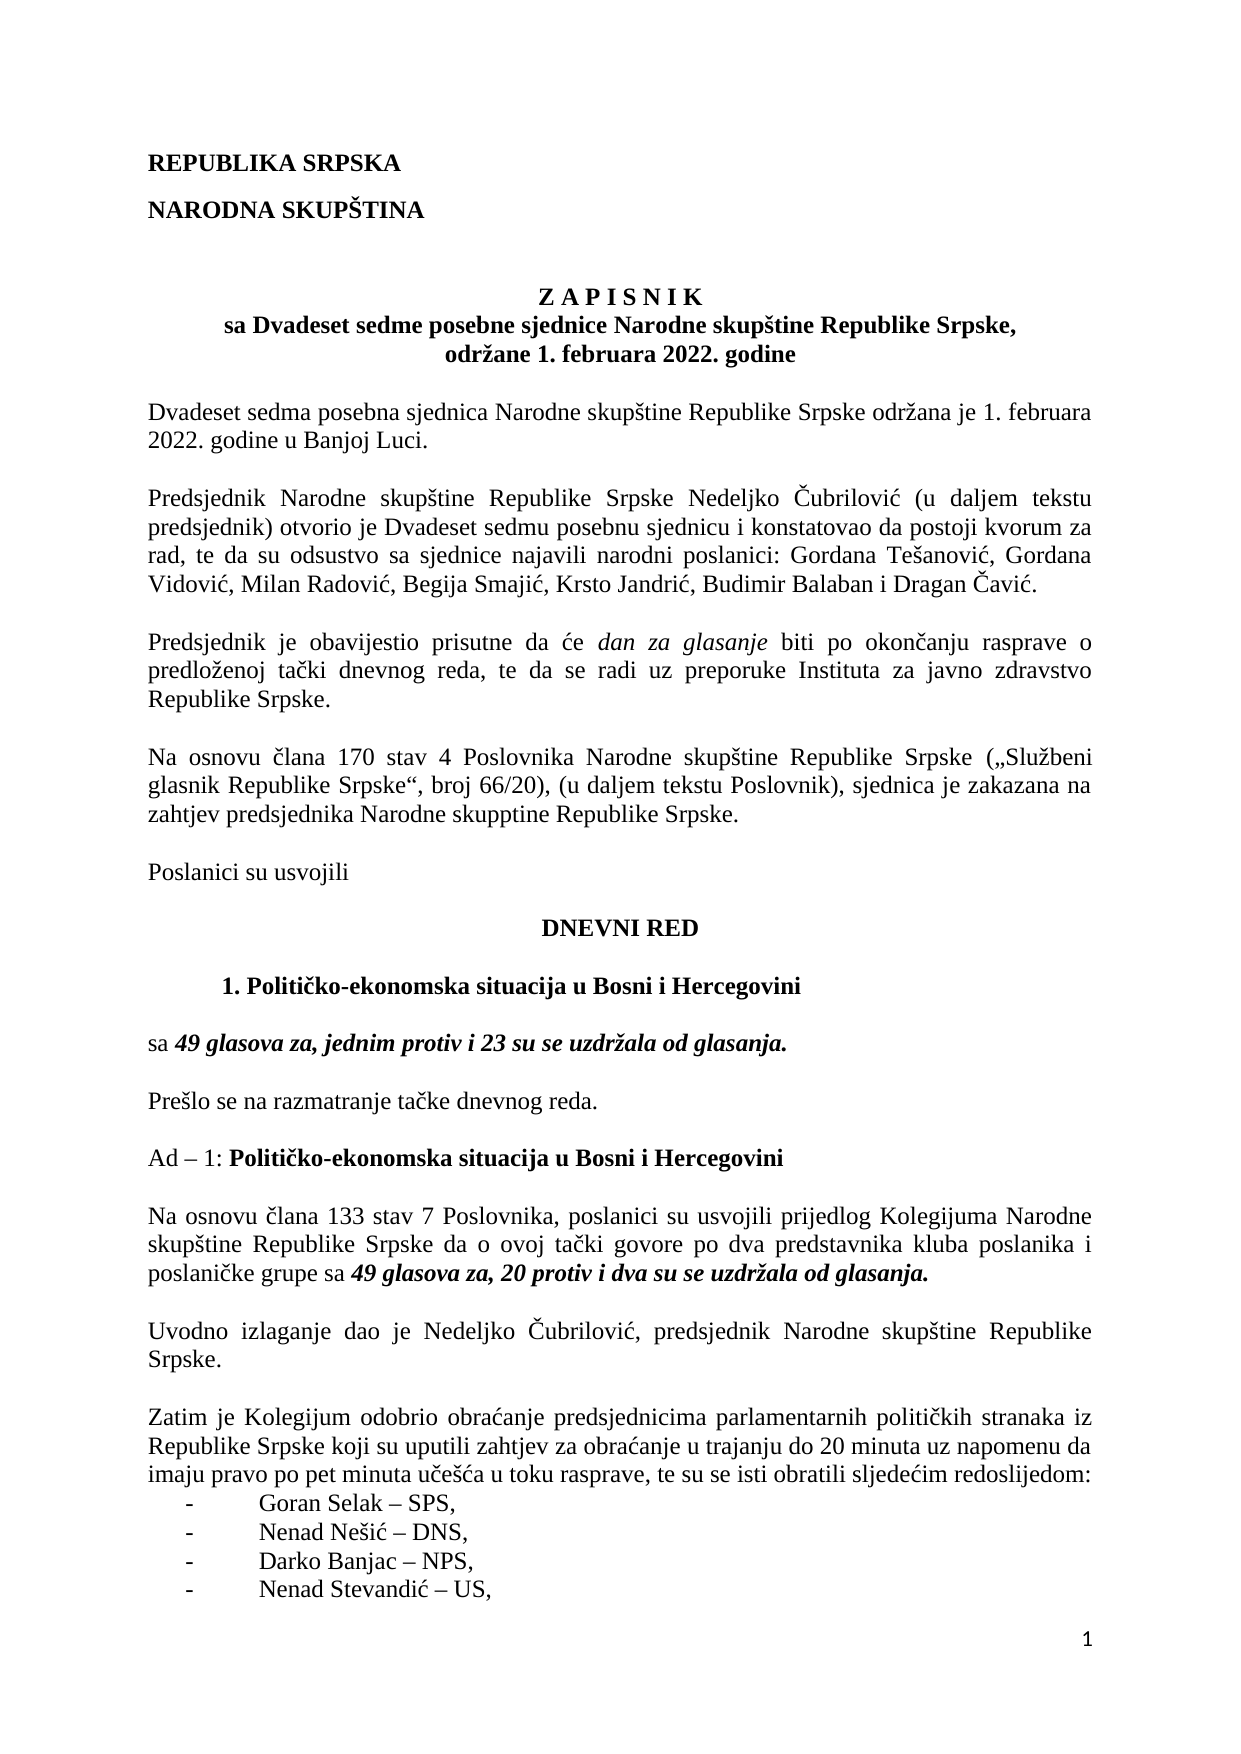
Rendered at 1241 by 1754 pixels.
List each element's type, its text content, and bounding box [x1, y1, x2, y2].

text Poslanici su usvojili [148, 857, 1093, 885]
text Predsjednik Narodne skupštine Republike Srpske Nedeljko Čubrilović (u daljem tekstu predsjednik) otvorio je Dvadeset sedmu posebnu sjednicu i konstatovao da postoji kvorum za rad, te da su odsustvo sa sjednice najavili narodni poslanici: Gordana Tešanović, Gordana Vidović, Milan Radović, Begija Smajić, Krsto Jandrić, Budimir Balaban i Dragan Čavić. [148, 483, 1093, 598]
text sa Dvadeset sedme posebne sjednice Narodne skupštine Republike Srpske, [148, 310, 1093, 339]
text održane 1. februara 2022. godine [148, 339, 1093, 368]
text Uvodno izlaganje dao je Nedeljko Čubrilović, predsjednik Narodne skupštine Republike Srpske. [148, 1316, 1093, 1373]
list Darko Banjac – NPS, [185, 1546, 1093, 1574]
text Dvadeset sedma posebna sjednica Narodne skupštine Republike Srpske održana je 1. februara 2022. godine u Banjoj Luci. [148, 397, 1093, 454]
text Z A P I S N I K [148, 282, 1093, 310]
text Prešlo se na razmatranje tačke dnevnog reda. [148, 1086, 1093, 1114]
text DNEVNI RED [148, 913, 1093, 942]
text Zatim je Kolegijum odobrio obraćanje predsjednicima parlamentarnih političkih stranaka iz Republike Srpske koji su uputili zahtjev za obraćanje u trajanju do 20 minuta uz napomenu da imaju pravo po pet minuta učešća u toku rasprave, te su se isti obratili sljedećim redoslijedom: [148, 1402, 1093, 1488]
text Na osnovu člana 133 stav 7 Poslovnika, poslanici su usvojili prijedlog Kolegijuma Narodne skupštine Republike Srpske da o ovoj tački govore po dva predstavnika kluba poslanika i poslaničke grupe sa 49 glasova za, 20 protiv i dva su se uzdržala od glasanja. [148, 1201, 1093, 1287]
text sa 49 glasova za, jednim protiv i 23 su se uzdržala od glasanja. [148, 1028, 1093, 1057]
text Na osnovu člana 170 stav 4 Poslovnika Narodne skupštine Republike Srpske („Službeni glasnik Republike Srpske“, broj 66/20), (u daljem tekstu Poslovnik), sjednica je zakazana na zahtjev predsjednika Narodne skupptine Republike Srpske. [148, 742, 1093, 828]
list Nenad Nešić – DNS, [185, 1517, 1093, 1546]
text 1. Političko-ekonomska situacija u Bosni i Hercegovini [148, 971, 1093, 999]
text Predsjednik je obavijestio prisutne da će dan za glasanje biti po okončanju rasprave o predloženoj tački dnevnog reda, te da se radi uz preporuke Instituta za javno zdravstvo Republike Srpske. [148, 627, 1093, 713]
list Goran Selak – SPS, [185, 1488, 1093, 1517]
text Ad – 1: Političko-ekonomska situacija u Bosni i Hercegovini [148, 1143, 1093, 1172]
text REPUBLIKA SRPSKA [148, 148, 1093, 176]
text NARODNA SKUPŠTINA [148, 195, 1093, 224]
list Nenad Stevandić – US, [185, 1574, 1093, 1603]
